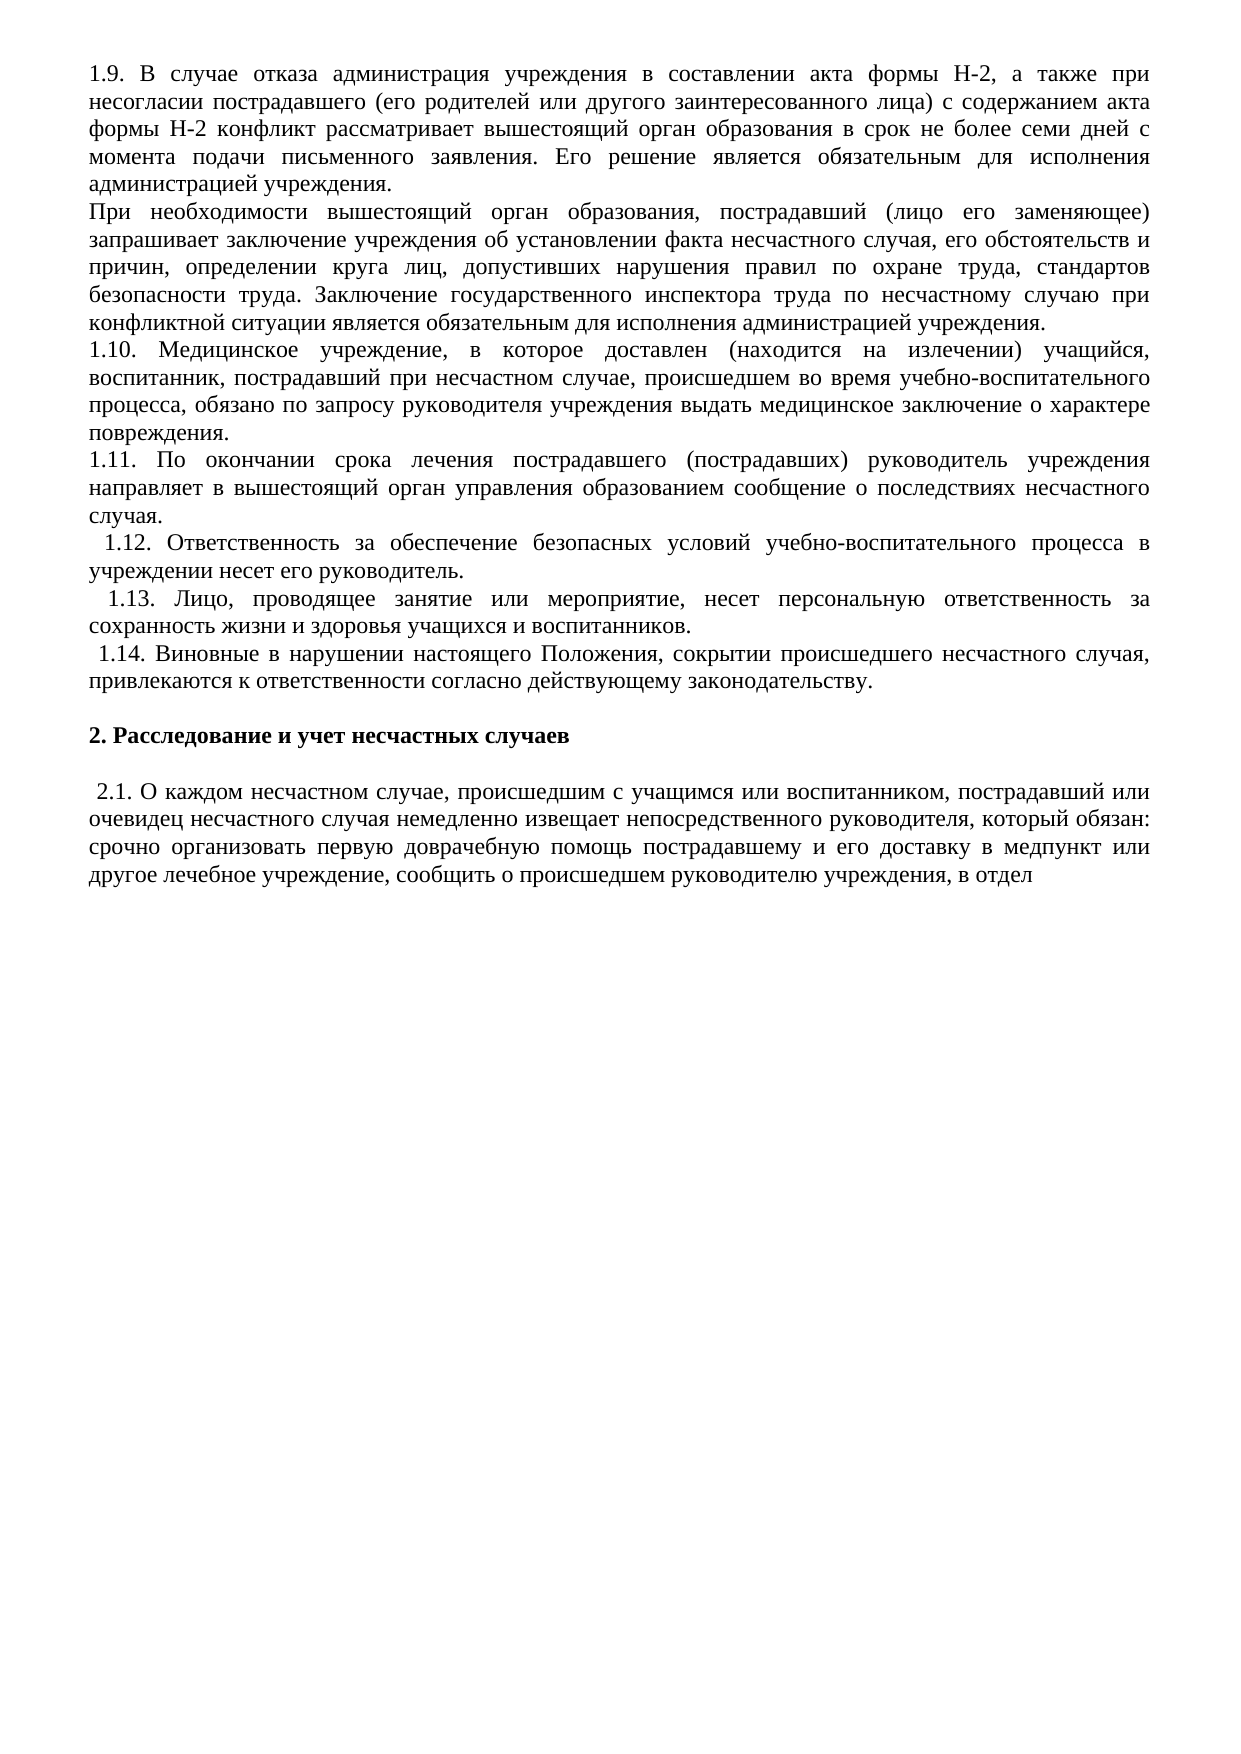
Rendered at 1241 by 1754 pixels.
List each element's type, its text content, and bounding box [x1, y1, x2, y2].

text 1.11. По окончании срока лечения пострадавшего (пострадавших) руководитель учреждения направляет в вышестоящий орган управления образованием сообщение о последствиях несчастного случая. [89, 446, 1152, 528]
text 2. Расследование и учет несчастных случаев [89, 722, 1152, 749]
text 1.9. В случае отказа администрация учреждения в составлении акта формы Н-2, а также при несогласии пострадавшего (его родителей или другого заинтересованного лица) с содержанием акта формы Н-2 конфликт рассматривает вышестоящий орган образования в срок не более семи дней с момента подачи письменного заявления. Его решение является обязательным для исполнения администрацией учреждения. [89, 59, 1152, 197]
text 2.1. О каждом несчастном случае, происшедшим с учащимся или воспитанником, пострадавший или очевидец несчастного случая немедленно извещает непосредственного руководителя, который обязан: срочно организовать первую доврачебную помощь пострадавшему и его доставку в медпункт или другое лечебное учреждение, сообщить о происшедшем руководителю учреждения, в отдел [89, 777, 1152, 887]
text 1.14. Виновные в нарушении настоящего Положения, сокрытии происшедшего несчастного случая, привлекаются к ответственности согласно действующему законодательству. [89, 639, 1152, 694]
text 1.12. Ответственность за обеспечение безопасных условий учебно-воспитательного процесса в учреждении несет его руководитель. [89, 528, 1152, 583]
text 1.10. Медицинское учреждение, в которое доставлен (находится на излечении) учащийся, воспитанник, пострадавший при несчастном случае, происшедшем во время учебно-воспитательного процесса, обязано по запросу руководителя учреждения выдать медицинское заключение о характере повреждения. [89, 335, 1152, 446]
text При необходимости вышестоящий орган образования, пострадавший (лицо его заменяющее) запрашивает заключение учреждения об установлении факта несчастного случая, его обстоятельств и причин, определении круга лиц, допустивших нарушения правил по охране труда, стандартов безопасности труда. Заключение государственного инспектора труда по несчастному случаю при конфликтной ситуации является обязательным для исполнения администрацией учреждения. [89, 197, 1152, 335]
text 1.13. Лицо, проводящее занятие или мероприятие, несет персональную ответственность за сохранность жизни и здоровья учащихся и воспитанников. [89, 583, 1152, 639]
